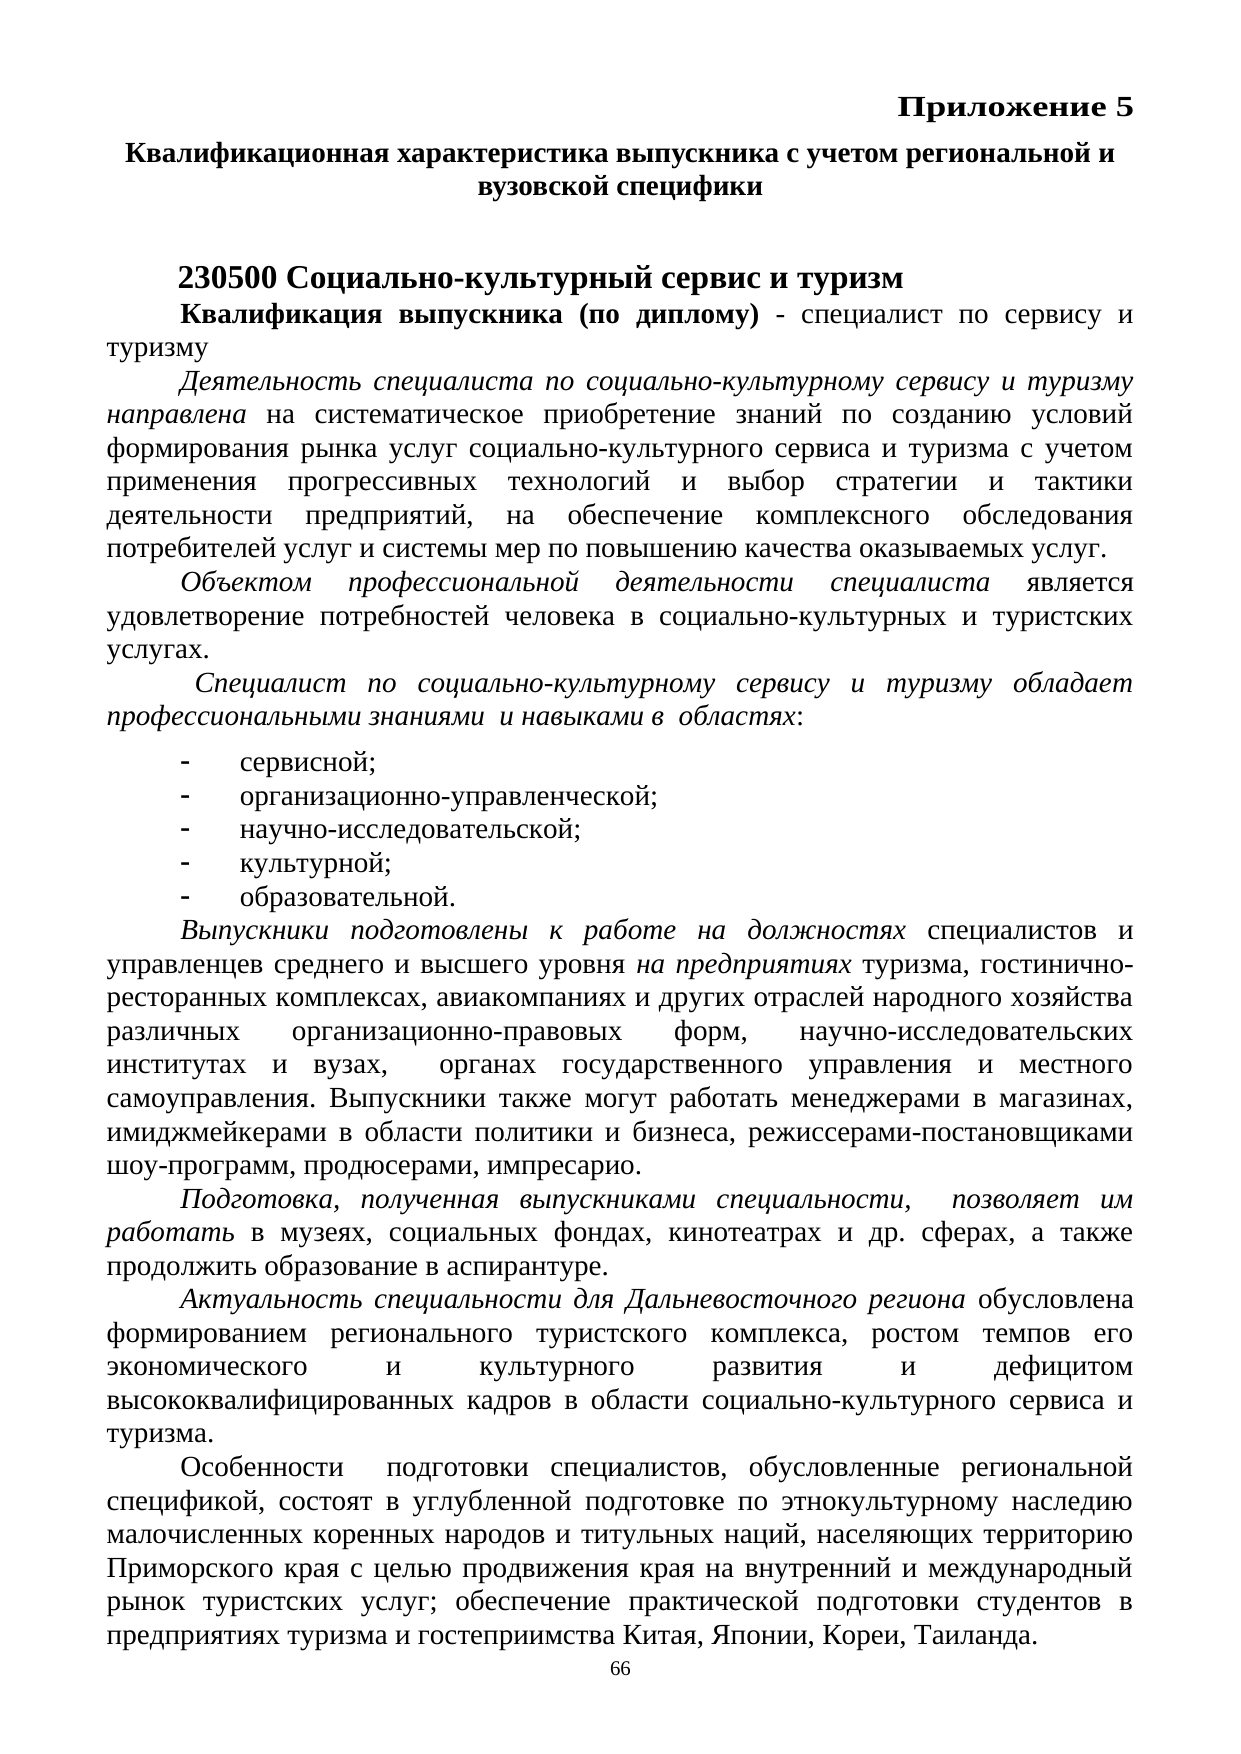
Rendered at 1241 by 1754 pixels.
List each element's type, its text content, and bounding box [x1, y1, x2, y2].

text Выпускники подготовлены к работе на должностях специалистов и управленцев среднего и высшего уровня на предприятиях туризма, гостинично-ресторанных комплексах, авиакомпаниях и других отраслей народного хозяйства различных организационно-правовых форм, научно-исследовательских институтах и вузах, органах государственного управления и местного самоуправления. Выпускники также могут работать менеджерами в магазинах, имиджмейкерами в области политики и бизнеса, режиссерами-постановщиками шоу-программ, продюсерами, импресарио. [106, 912, 1134, 1181]
text Объектом профессиональной деятельности специалиста является удовлетворение потребностей человека в социально-культурных и туристских услугах. [106, 564, 1134, 665]
text Деятельность специалиста по социально-культурному сервису и туризму направлена на систематическое приобретение знаний по созданию условий формирования рынка услуг социально-культурного сервиса и туризма с учетом применения прогрессивных технологий и выбор стратегии и тактики деятельности предприятий, на обеспечение комплексного обследования потребителей услуг и системы мер по повышению качества оказываемых услуг. [106, 363, 1134, 564]
list организационно-управленческой; [180, 778, 1134, 812]
list научно-исследовательской; [180, 812, 1134, 845]
text 230500 Социально-культурный сервис и туризм [106, 257, 1134, 296]
list образовательной. [180, 879, 1134, 912]
list культурной; [180, 845, 1134, 879]
text Актуальность специальности для Дальневосточного региона обусловлена формированием регионального туристского комплекса, ростом темпов его экономического и культурного развития и дефицитом высококвалифицированных кадров в области социально-культурного сервиса и туризма. [106, 1281, 1134, 1449]
text Специалист по социально-культурному сервису и туризму обладает профессиональными знаниями и навыками в областях: [106, 665, 1134, 732]
text Приложение 5 [106, 89, 1134, 122]
text Подготовка, полученная выпускниками специальности, позволяет им работать в музеях, социальных фондах, кинотеатрах и др. сферах, а также продолжить образование в аспирантуре. [106, 1181, 1134, 1281]
text Квалификация выпускника (по диплому) - специалист по сервису и туризму [106, 296, 1134, 363]
list сервисной; [180, 744, 1134, 778]
text Квалификационная характеристика выпускника с учетом региональной и вузовской специфики [106, 135, 1134, 202]
text Особенности подготовки специалистов, обусловленные региональной спецификой, состоят в углубленной подготовке по этнокультурному наследию малочисленных коренных народов и титульных наций, населяющих территорию Приморского края с целью продвижения края на внутренний и международный рынок туристских услуг; обеспечение практической подготовки студентов в предприятиях туризма и гостеприимства Китая, Японии, Кореи, Таиланда. [106, 1449, 1134, 1650]
